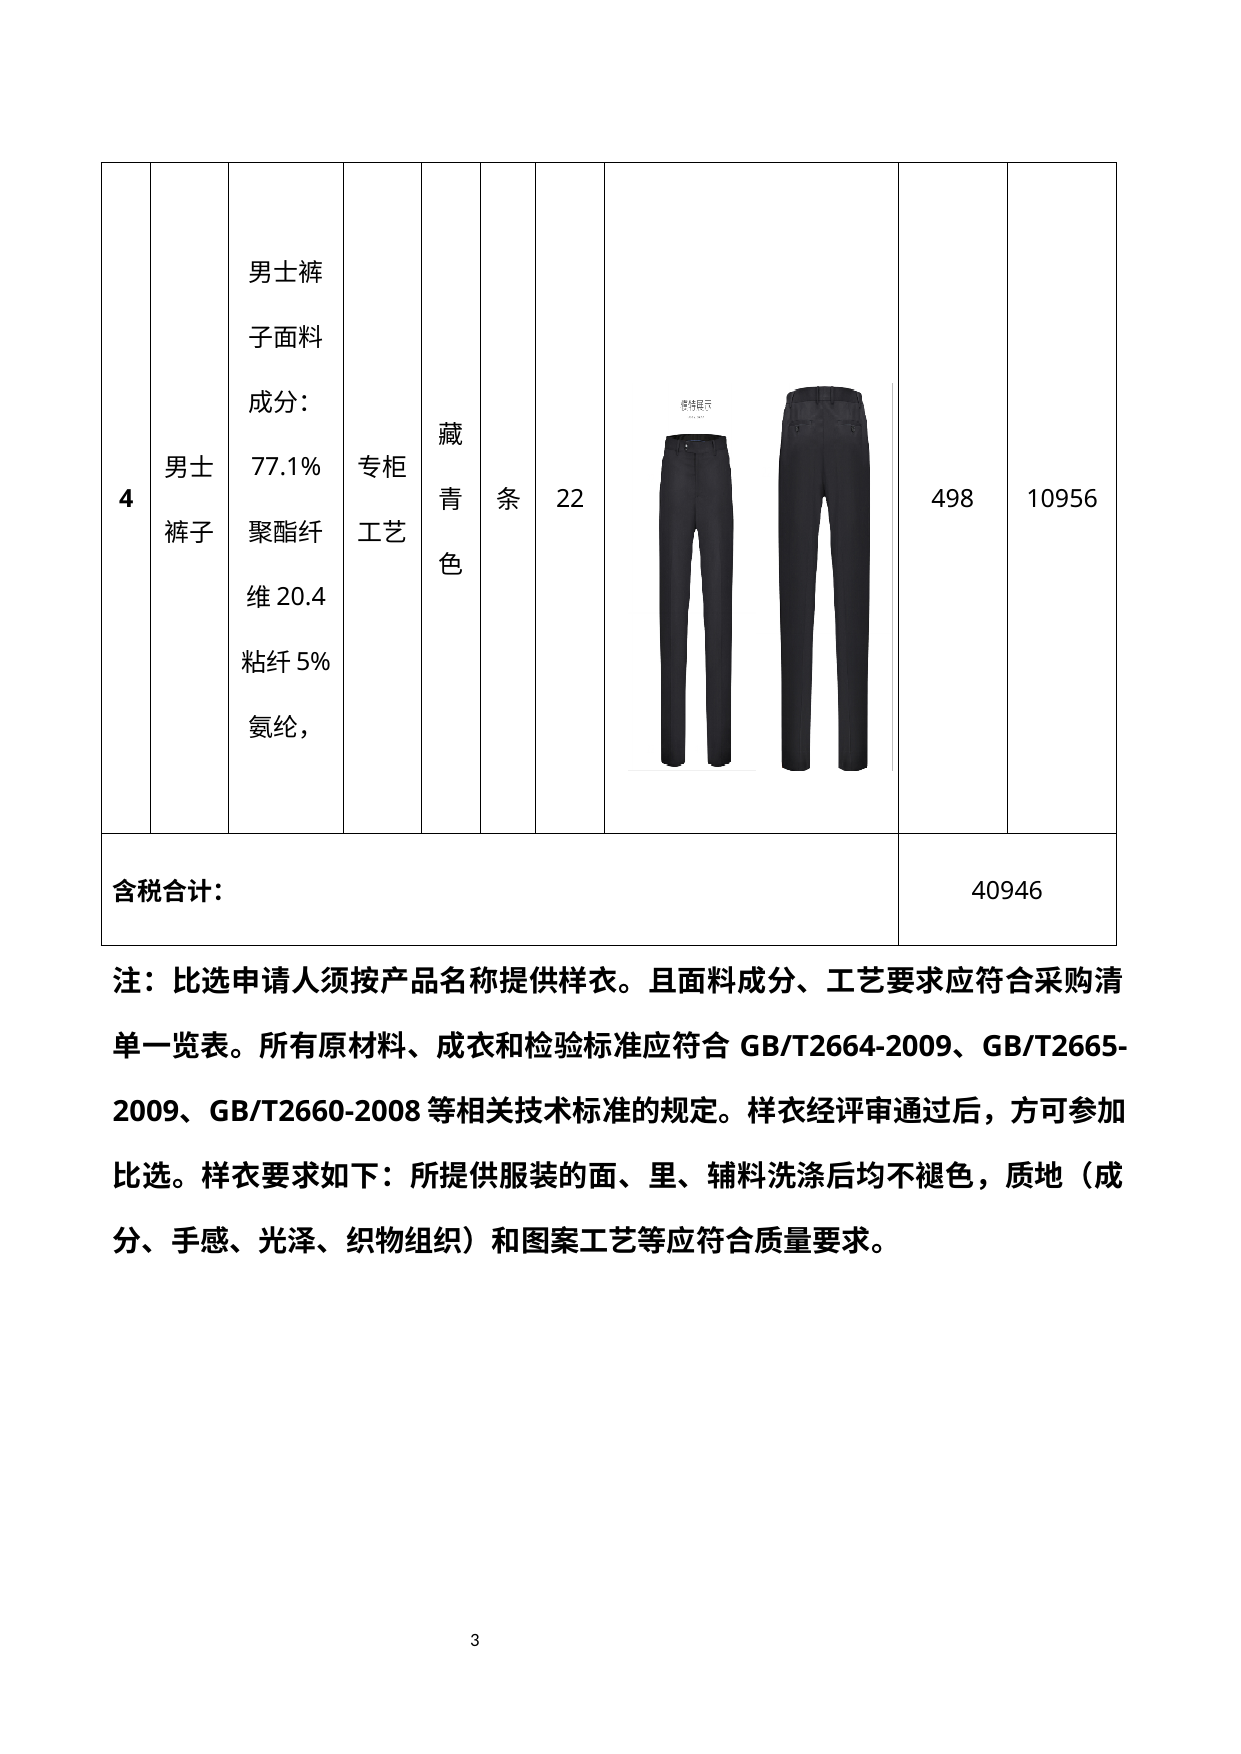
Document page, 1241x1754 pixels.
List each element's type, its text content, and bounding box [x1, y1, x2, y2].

table_cell 498 [899, 163, 1007, 833]
table_cell 男士裤子面料成分：77.1%聚酯纤维20.4粘纤5%氨纶， [229, 163, 343, 833]
table_cell [605, 163, 898, 833]
picture [628, 383, 893, 773]
table_cell 含税合计： [102, 834, 898, 945]
table_cell 男士裤子 [151, 163, 228, 833]
table_cell 40946 [899, 834, 1116, 945]
table_cell 条 [481, 163, 535, 833]
text 注：比选申请人须按产品名称提供样衣。且面料成分、工艺要求应符合采购清单一览表。所有原材料、成衣和检验标准应符合GB/T2664-2009、GB/T2665-2009、GB/T2660-2008等相关技术标准的规定。样衣经评审通过后，方可参加比选。样衣要求如下：所提供服装的面、里、辅料洗涤后均不褪色，质地（成分、手感、光泽、织物组织）和图案工艺等应符合质量要求。 [112, 946, 1128, 1271]
table_cell 专柜工艺 [344, 163, 421, 833]
table_cell 4 [102, 163, 150, 833]
table_cell 10956 [1008, 163, 1116, 833]
table_cell 藏青色 [422, 163, 480, 833]
table_cell 22 [536, 163, 604, 833]
